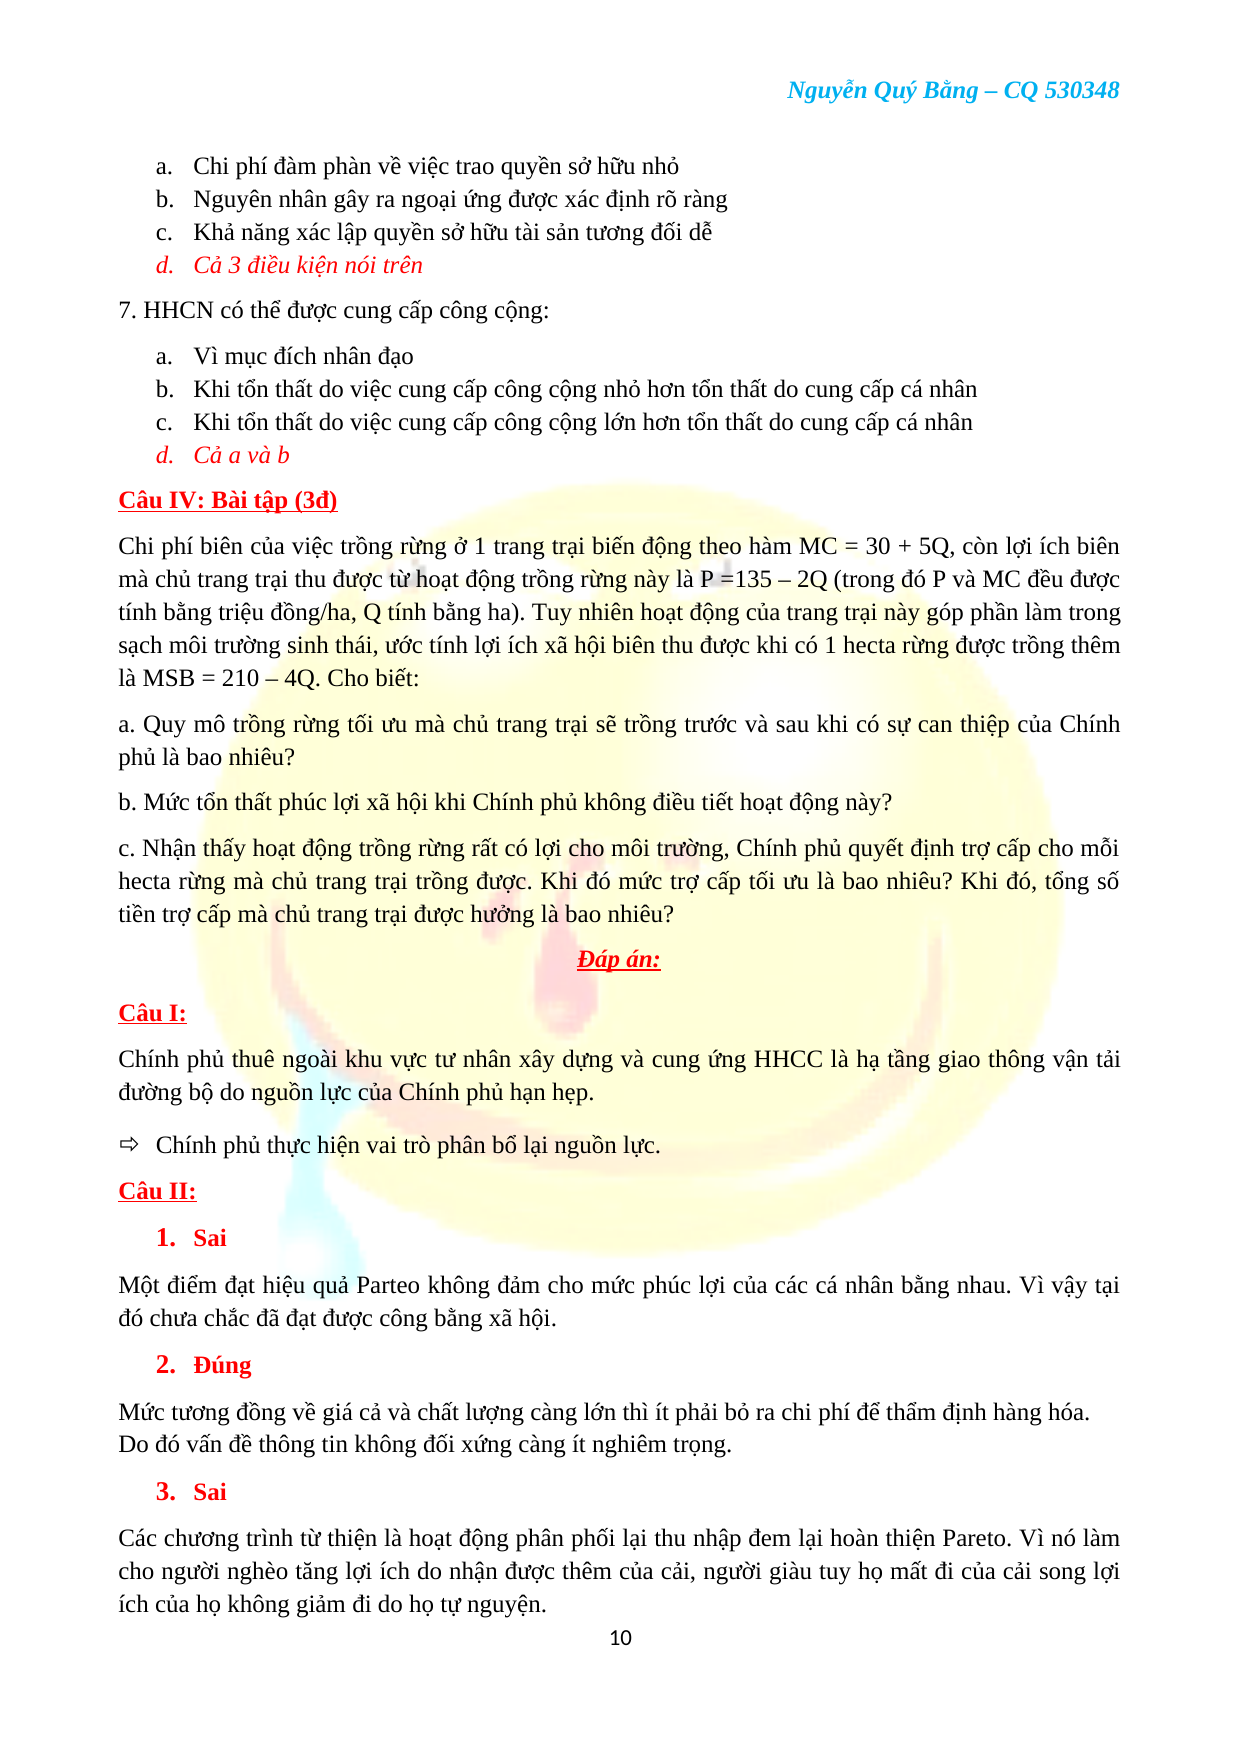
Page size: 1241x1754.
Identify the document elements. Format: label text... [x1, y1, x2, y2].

list Chính phủ thực hiện vai trò phân bổ lại nguồn lực. [118, 1131, 1122, 1159]
text b. Mức tổn thất phúc lợi xã hội khi Chính phủ không điều tiết hoạt động này? [118, 787, 1122, 816]
text Đáp án: [118, 944, 1122, 973]
text Câu IV: Bài tập (3đ) [118, 486, 1122, 514]
text Các chương trình từ thiện là hoạt động phân phối lại thu nhập đem lại hoàn thiện Pareto. Vì nó làm cho người nghèo tăng lợi ích do nhận được thêm của cải, người giàu tuy họ mất đi của cải song lợi ích của họ không giảm đi do họ tự nguyện. [118, 1523, 1122, 1618]
text Mức tương đồng về giá cả và chất lượng càng lớn thì ít phải bỏ ra chi phí để thẩm định hàng hóa. Do đó vấn đề thông tin không đối xứng càng ít nghiêm trọng. [118, 1397, 1122, 1458]
list Sai [156, 1475, 1122, 1506]
text Câu I: [118, 998, 1122, 1027]
list Chi phí đàm phàn về việc trao quyền sở hữu nhỏ [156, 151, 1122, 179]
list Khi tổn thất do việc cung cấp công cộng nhỏ hơn tổn thất do cung cấp cá nhân [156, 374, 1122, 403]
text c. Nhận thấy hoạt động trồng rừng rất có lợi cho môi trường, Chính phủ quyết định trợ cấp cho mỗi hecta rừng mà chủ trang trại trồng được. Khi đó mức trợ cấp tối ưu là bao nhiêu? Khi đó, tổng số tiền trợ cấp mà chủ trang trại được hưởng là bao nhiêu? [118, 833, 1122, 927]
list Nguyên nhân gây ra ngoại ứng được xác định rõ ràng [156, 184, 1122, 213]
list Vì mục đích nhân đạo [156, 341, 1122, 370]
text 7. HHCN có thể được cung cấp công cộng: [118, 295, 1122, 324]
list Khi tổn thất do việc cung cấp công cộng lớn hơn tổn thất do cung cấp cá nhân [156, 407, 1122, 436]
text Chi phí biên của việc trồng rừng ở 1 trang trại biến động theo hàm MC = 30 + 5Q, còn lợi ích biên mà chủ trang trại thu được từ hoạt động trồng rừng này là P =135 – 2Q (trong đó P và MC đều được tính bằng triệu đồng/ha, Q tính bằng ha). Tuy nhiên hoạt động của trang trại này góp phần làm trong sạch môi trường sinh thái, ước tính lợi ích xã hội biên thu được khi có 1 hecta rừng được trồng thêm là MSB = 210 – 4Q. Cho biết: [118, 531, 1122, 692]
list Đúng [156, 1348, 1122, 1379]
text Một điểm đạt hiệu quả Parteo không đảm cho mức phúc lợi của các cá nhân bằng nhau. Vì vậy tại đó chưa chắc đã đạt được công bằng xã hội. [118, 1270, 1122, 1332]
list Khả năng xác lập quyền sở hữu tài sản tương đối dễ [156, 217, 1122, 246]
text a. Quy mô trồng rừng tối ưu mà chủ trang trại sẽ trồng trước và sau khi có sự can thiệp của Chính phủ là bao nhiêu? [118, 709, 1122, 770]
list Cả a và b [156, 440, 1122, 469]
text Chính phủ thuê ngoài khu vực tư nhân xây dựng và cung ứng HHCC là hạ tầng giao thông vận tải đường bộ do nguồn lực của Chính phủ hạn hẹp. [118, 1044, 1122, 1105]
list Cả 3 điều kiện nói trên [156, 250, 1122, 279]
list Sai [156, 1222, 1122, 1253]
text Câu II: [118, 1176, 1122, 1205]
